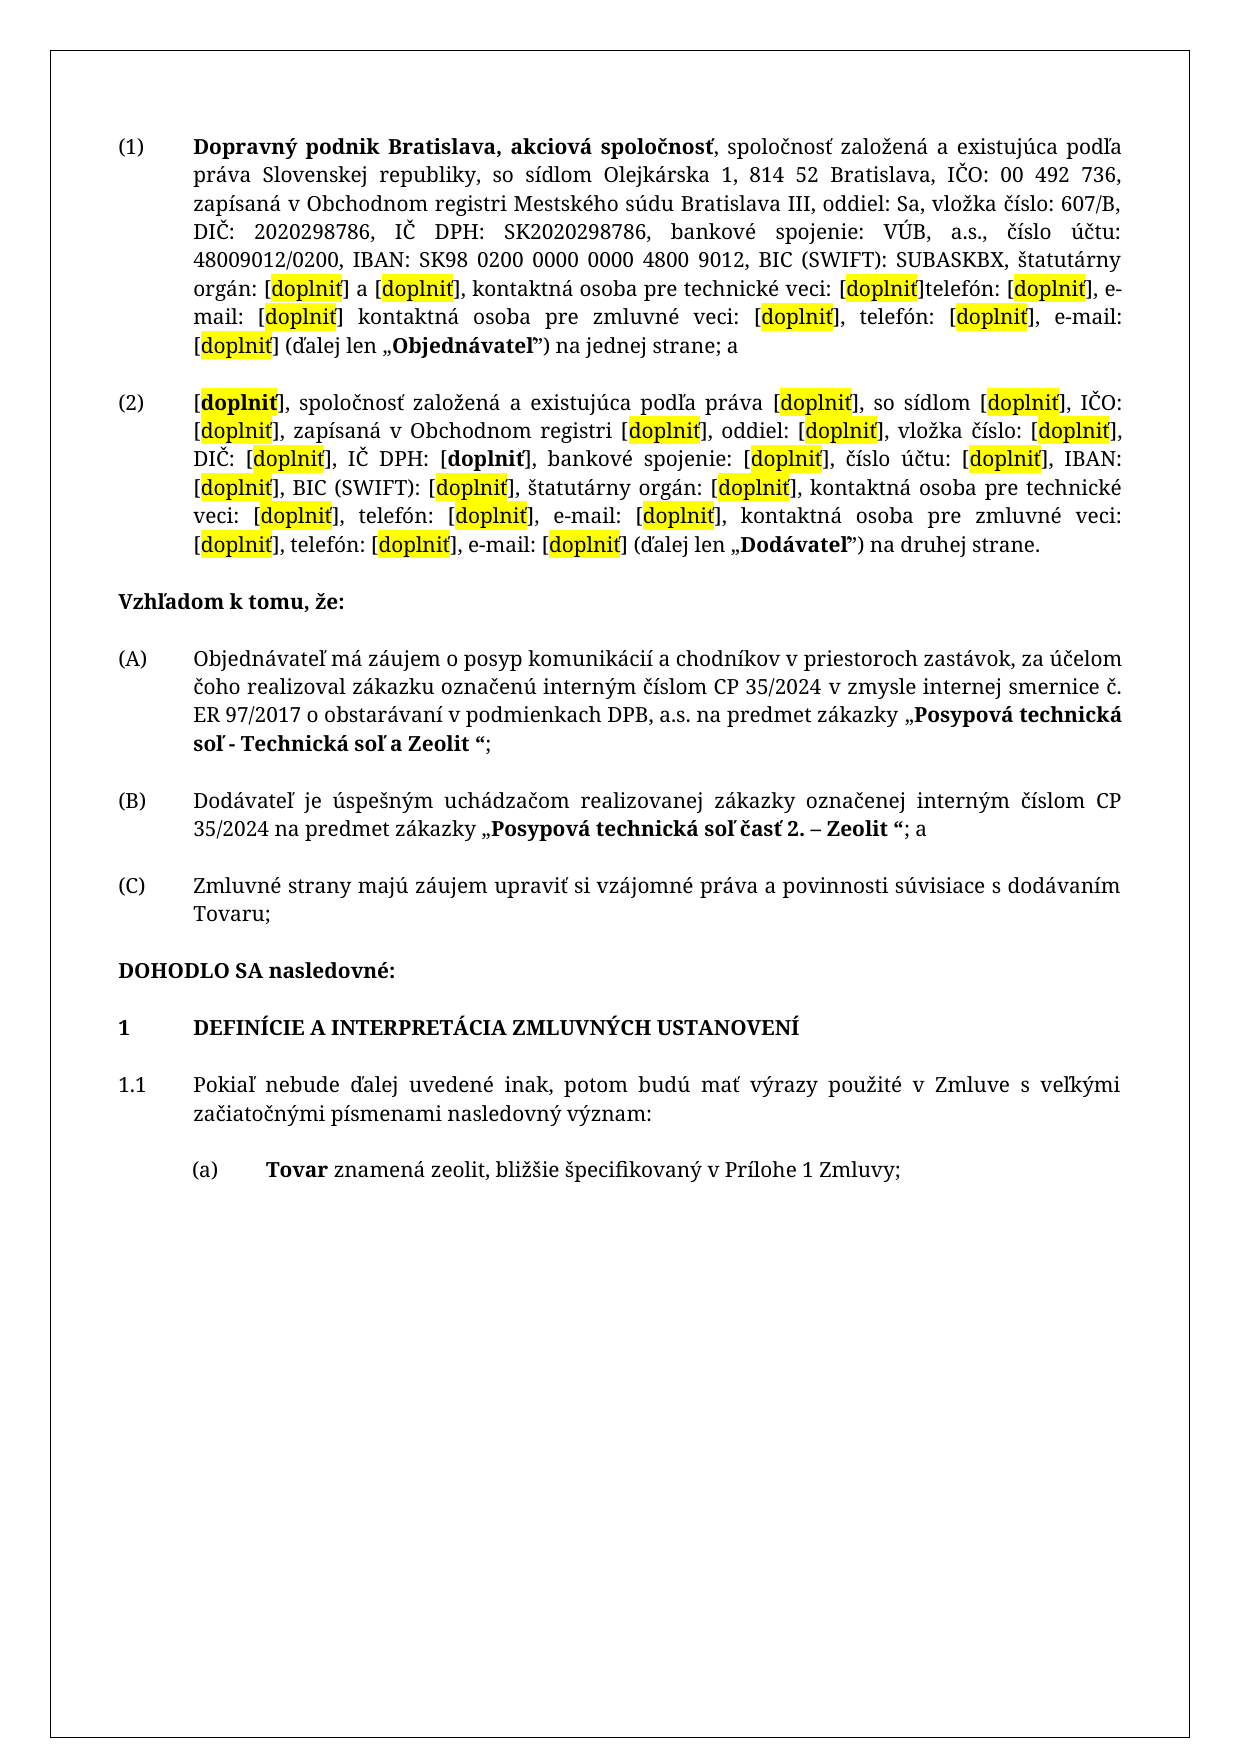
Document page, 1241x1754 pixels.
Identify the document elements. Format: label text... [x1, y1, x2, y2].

list Dopravný podnik Bratislava, akciová spoločnosť, spoločnosť založená a existujúca podľa práva Slovenskej republiky, so sídlom Olejkárska 1, 814 52 Bratislava, IČO: 00 492 736, zapísaná v Obchodnom registri Mestského súdu Bratislava III, oddiel: Sa, vložka číslo: 607/B, DIČ: 2020298786, IČ DPH: SK2020298786, bankové spojenie: VÚB, a.s., číslo účtu: 48009012/0200, IBAN: SK98 0200 0000 0000 4800 9012, BIC (SWIFT): SUBASKBX, štatutárny orgán: [doplniť] a [doplniť], kontaktná osoba pre technické veci: [doplniť]telefón: [doplniť], e-mail: [doplniť] kontaktná osoba pre zmluvné veci: [doplniť], telefón: [doplniť], e-mail: [doplniť] (ďalej len „Objednávateľ”) na jednej strane; a [118, 132, 1122, 359]
list Dodávateľ je úspešným uchádzačom realizovanej zákazky označenej interným číslom CP 35/2024 na predmet zákazky „Posypová technická soľ časť 2. – Zeolit “; a [118, 786, 1122, 843]
list [doplniť], spoločnosť založená a existujúca podľa práva [doplniť], so sídlom [doplniť], IČO: [doplniť], zapísaná v Obchodnom registri [doplniť], oddiel: [doplniť], vložka číslo: [doplniť], DIČ: [doplniť], IČ DPH: [doplniť], bankové spojenie: [doplniť], číslo účtu: [doplniť], IBAN: [doplniť], BIC (SWIFT): [doplniť], štatutárny orgán: [doplniť], kontaktná osoba pre technické veci: [doplniť], telefón: [doplniť], e-mail: [doplniť], kontaktná osoba pre zmluvné veci: [doplniť], telefón: [doplniť], e-mail: [doplniť] (ďalej len „Dodávateľ”) na druhej strane. [118, 388, 1122, 558]
list Objednávateľ má záujem o posyp komunikácií a chodníkov v priestoroch zastávok, za účelom čoho realizoval zákazku označenú interným číslom CP 35/2024 v zmysle internej smernice č. ER 97/2017 o obstarávaní v podmienkach DPB, a.s. na predmet zákazky „Posypová technická soľ - Technická soľ a Zeolit “; [118, 644, 1122, 757]
list Definície a interpretácia zmluvných ustanovení [118, 1013, 1122, 1042]
list Zmluvné strany majú záujem upraviť si vzájomné práva a povinnosti súvisiace s dodávaním Tovaru; [118, 871, 1122, 928]
text Vzhľadom k tomu, že: [118, 587, 1122, 615]
text DOHODLO SA nasledovné: [118, 956, 1122, 985]
list Pokiaľ nebude ďalej uvedené inak, potom budú mať výrazy použité v Zmluve s veľkými začiatočnými písmenami nasledovný význam: [118, 1070, 1122, 1127]
list Tovar znamená zeolit, bližšie špecifikovaný v Prílohe 1 Zmluvy; [192, 1156, 1122, 1184]
